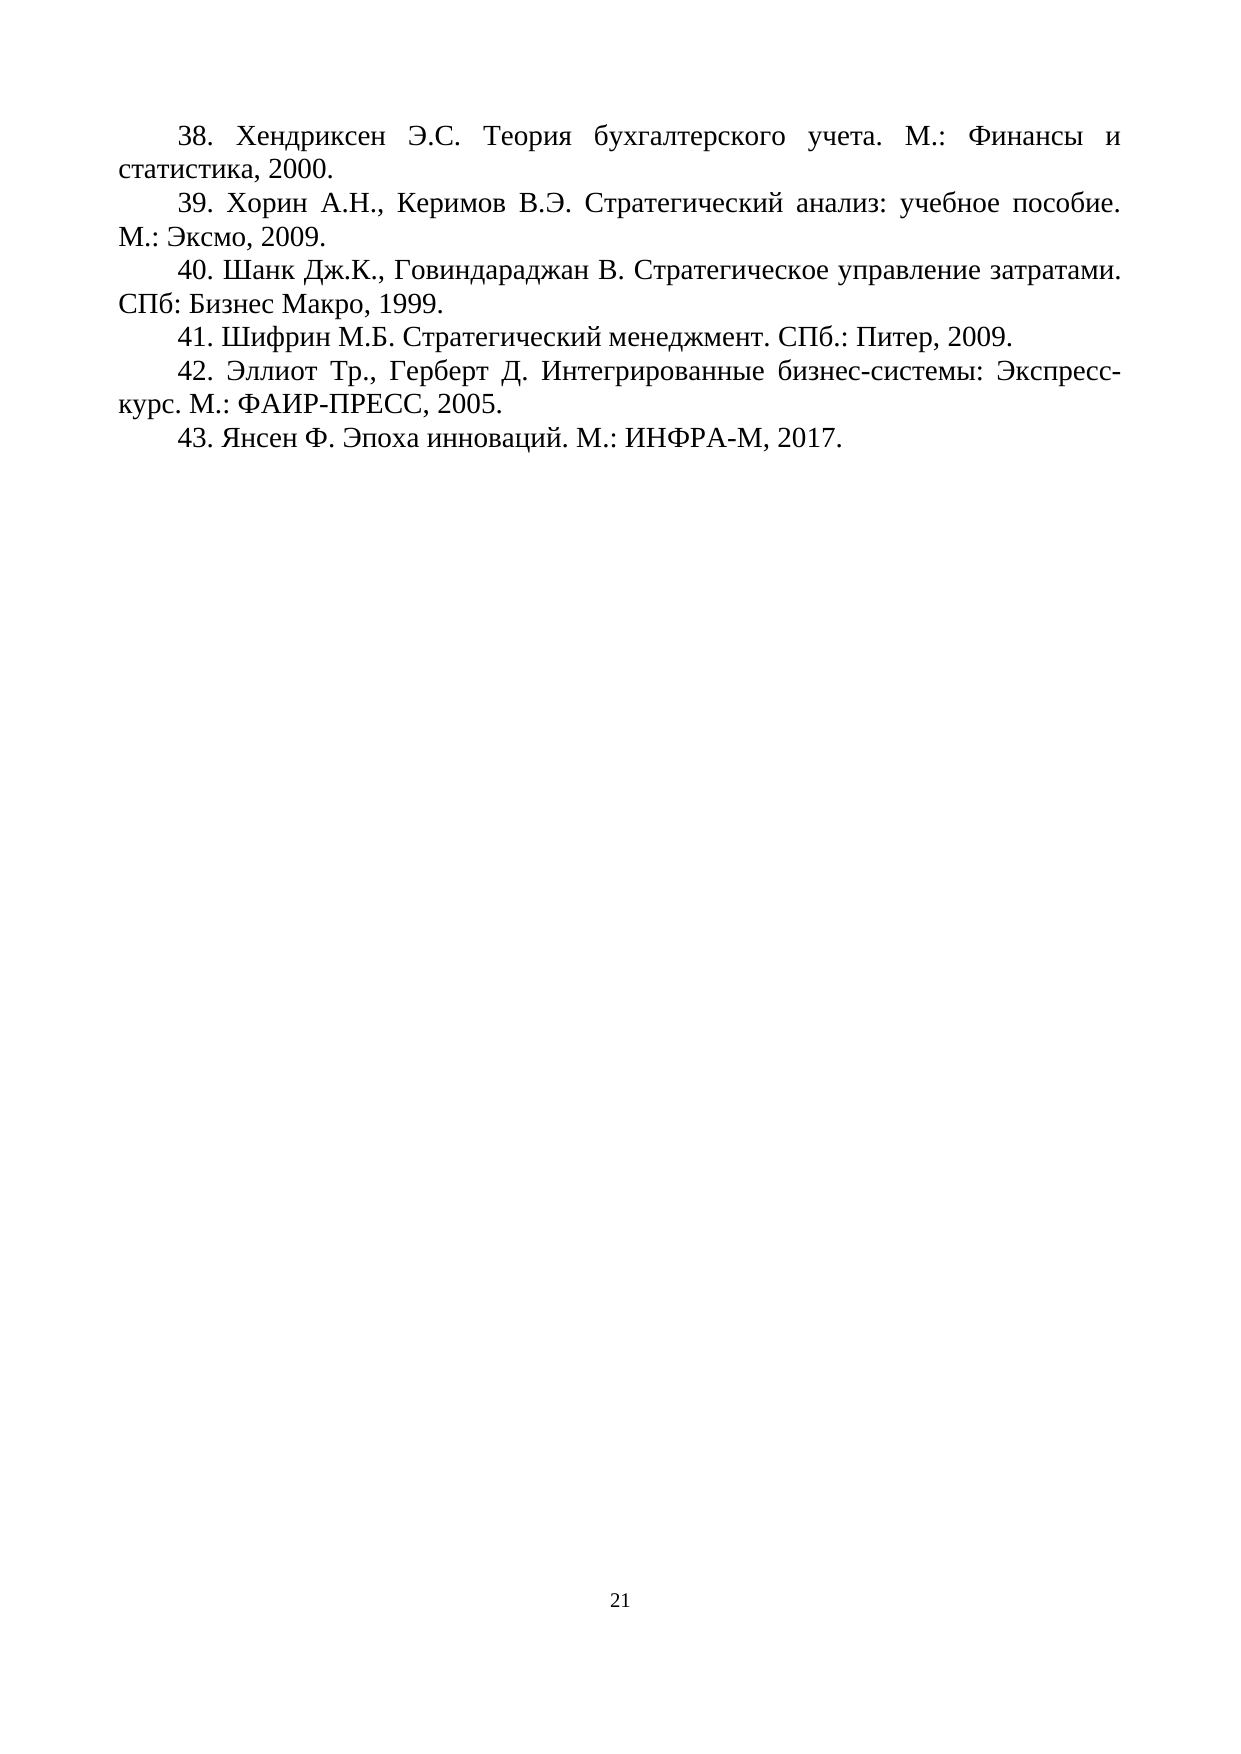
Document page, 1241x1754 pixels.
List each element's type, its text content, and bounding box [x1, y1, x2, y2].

text 39. Хорин А.Н., Керимов В.Э. Стратегический анализ: учебное пособие. М.: Эксмо, 2009. [118, 185, 1122, 252]
text 41. Шифрин М.Б. Стратегический менеджмент. СПб.: Питер, 2009. [118, 319, 1122, 353]
text 40. Шанк Дж.К., Говиндараджан В. Стратегическое управление затратами. СПб: Бизнес Макро, 1999. [118, 252, 1122, 319]
text 43. Янсен Ф. Эпоха инноваций. М.: ИНФРА-М, 2017. [118, 420, 1122, 453]
text 38. Хендриксен Э.С. Теория бухгалтерского учета. М.: Финансы и статистика, 2000. [118, 118, 1122, 185]
text 42. Эллиот Тр., Герберт Д. Интегрированные бизнес-системы: Экспресс-курс. М.: ФАИР-ПРЕСС, 2005. [118, 353, 1122, 420]
